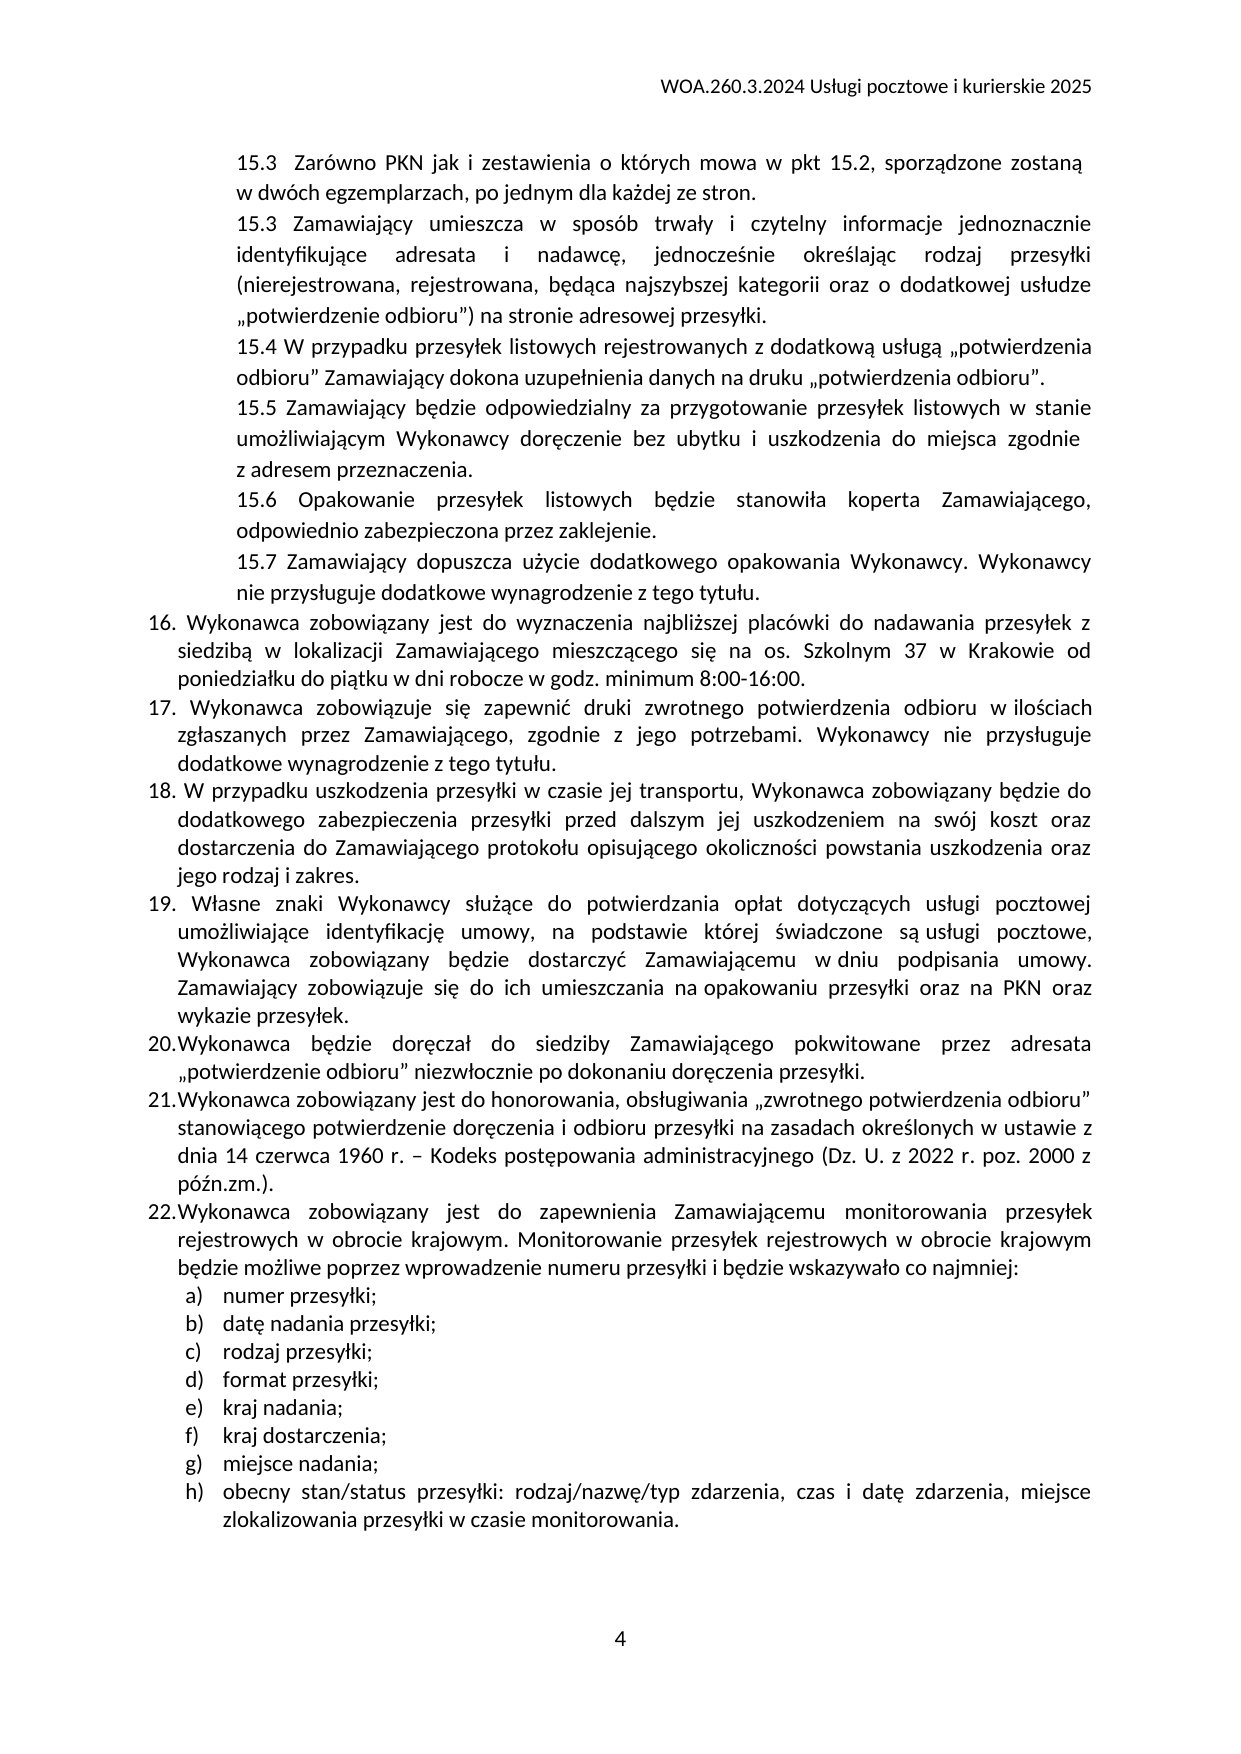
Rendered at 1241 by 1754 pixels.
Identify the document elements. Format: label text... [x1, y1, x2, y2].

list rodzaj przesyłki; [185, 1337, 1093, 1365]
subtitle 15.3 Zarówno PKN jak i zestawienia o których mowa w pkt 15.2, sporządzone zostaną w dwóch egzemplarzach, po jednym dla każdej ze stron. [236, 148, 1093, 206]
subtitle 15.7 Zamawiający dopuszcza użycie dodatkowego opakowania Wykonawcy. Wykonawcy nie przysługuje dodatkowe wynagrodzenie z tego tytułu. [236, 547, 1093, 606]
subtitle Wykonawca zobowiązany jest do zapewnienia Zamawiającemu monitorowania przesyłek rejestrowych w obrocie krajowym. Monitorowanie przesyłek rejestrowych w obrocie krajowym będzie możliwe poprzez wprowadzenie numeru przesyłki i będzie wskazywało co najmniej: [148, 1197, 1093, 1281]
subtitle 15.4 W przypadku przesyłek listowych rejestrowanych z dodatkową usługą „potwierdzenia odbioru” Zamawiający dokona uzupełnienia danych na druku „potwierdzenia odbioru”. [236, 332, 1093, 391]
list format przesyłki; [185, 1365, 1093, 1393]
list obecny stan/status przesyłki: rodzaj/nazwę/typ zdarzenia, czas i datę zdarzenia, miejsce zlokalizowania przesyłki w czasie monitorowania. [185, 1477, 1093, 1533]
subtitle 19. Własne znaki Wykonawcy służące do potwierdzania opłat dotyczących usługi pocztowej umożliwiające identyfikację umowy, na podstawie której świadczone są usługi pocztowe, Wykonawca zobowiązany będzie dostarczyć Zamawiającemu w dniu podpisania umowy. Zamawiający zobowiązuje się do ich umieszczania na opakowaniu przesyłki oraz na PKN oraz wykazie przesyłek. [148, 889, 1093, 1029]
list datę nadania przesyłki; [185, 1309, 1093, 1337]
list kraj dostarczenia; [185, 1421, 1093, 1449]
subtitle 15.5 Zamawiający będzie odpowiedzialny za przygotowanie przesyłek listowych w stanie umożliwiającym Wykonawcy doręczenie bez ubytku i uszkodzenia do miejsca zgodnie z adresem przeznaczenia. [236, 393, 1093, 483]
subtitle 18. W przypadku uszkodzenia przesyłki w czasie jej transportu, Wykonawca zobowiązany będzie do dodatkowego zabezpieczenia przesyłki przed dalszym jej uszkodzeniem na swój koszt oraz dostarczenia do Zamawiającego protokołu opisującego okoliczności powstania uszkodzenia oraz jego rodzaj i zakres. [148, 777, 1093, 889]
list miejsce nadania; [185, 1449, 1093, 1477]
subtitle 16. Wykonawca zobowiązany jest do wyznaczenia najbliższej placówki do nadawania przesyłek z siedzibą w lokalizacji Zamawiającego mieszczącego się na os. Szkolnym 37 w Krakowie od poniedziałku do piątku w dni robocze w godz. minimum 8:00-16:00. [148, 608, 1093, 693]
subtitle Wykonawca zobowiązany jest do honorowania, obsługiwania „zwrotnego potwierdzenia odbioru” stanowiącego potwierdzenie doręczenia i odbioru przesyłki na zasadach określonych w ustawie z dnia 14 czerwca 1960 r. – Kodeks postępowania administracyjnego (Dz. U. z 2022 r. poz. 2000 z późn.zm.). [148, 1085, 1093, 1197]
subtitle 15.3 Zamawiający umieszcza w sposób trwały i czytelny informacje jednoznacznie identyfikujące adresata i nadawcę, jednocześnie określając rodzaj przesyłki (nierejestrowana, rejestrowana, będąca najszybszej kategorii oraz o dodatkowej usłudze „potwierdzenie odbioru”) na stronie adresowej przesyłki. [236, 209, 1093, 329]
subtitle 15.6 Opakowanie przesyłek listowych będzie stanowiła koperta Zamawiającego, odpowiednio zabezpieczona przez zaklejenie. [236, 486, 1093, 544]
list numer przesyłki; [185, 1281, 1093, 1309]
subtitle Wykonawca będzie doręczał do siedziby Zamawiającego pokwitowane przez adresata „potwierdzenie odbioru” niezwłocznie po dokonaniu doręczenia przesyłki. [148, 1029, 1093, 1085]
subtitle 17. Wykonawca zobowiązuje się zapewnić druki zwrotnego potwierdzenia odbioru w ilościach zgłaszanych przez Zamawiającego, zgodnie z jego potrzebami. Wykonawcy nie przysługuje dodatkowe wynagrodzenie z tego tytułu. [148, 693, 1093, 777]
list kraj nadania; [185, 1393, 1093, 1421]
